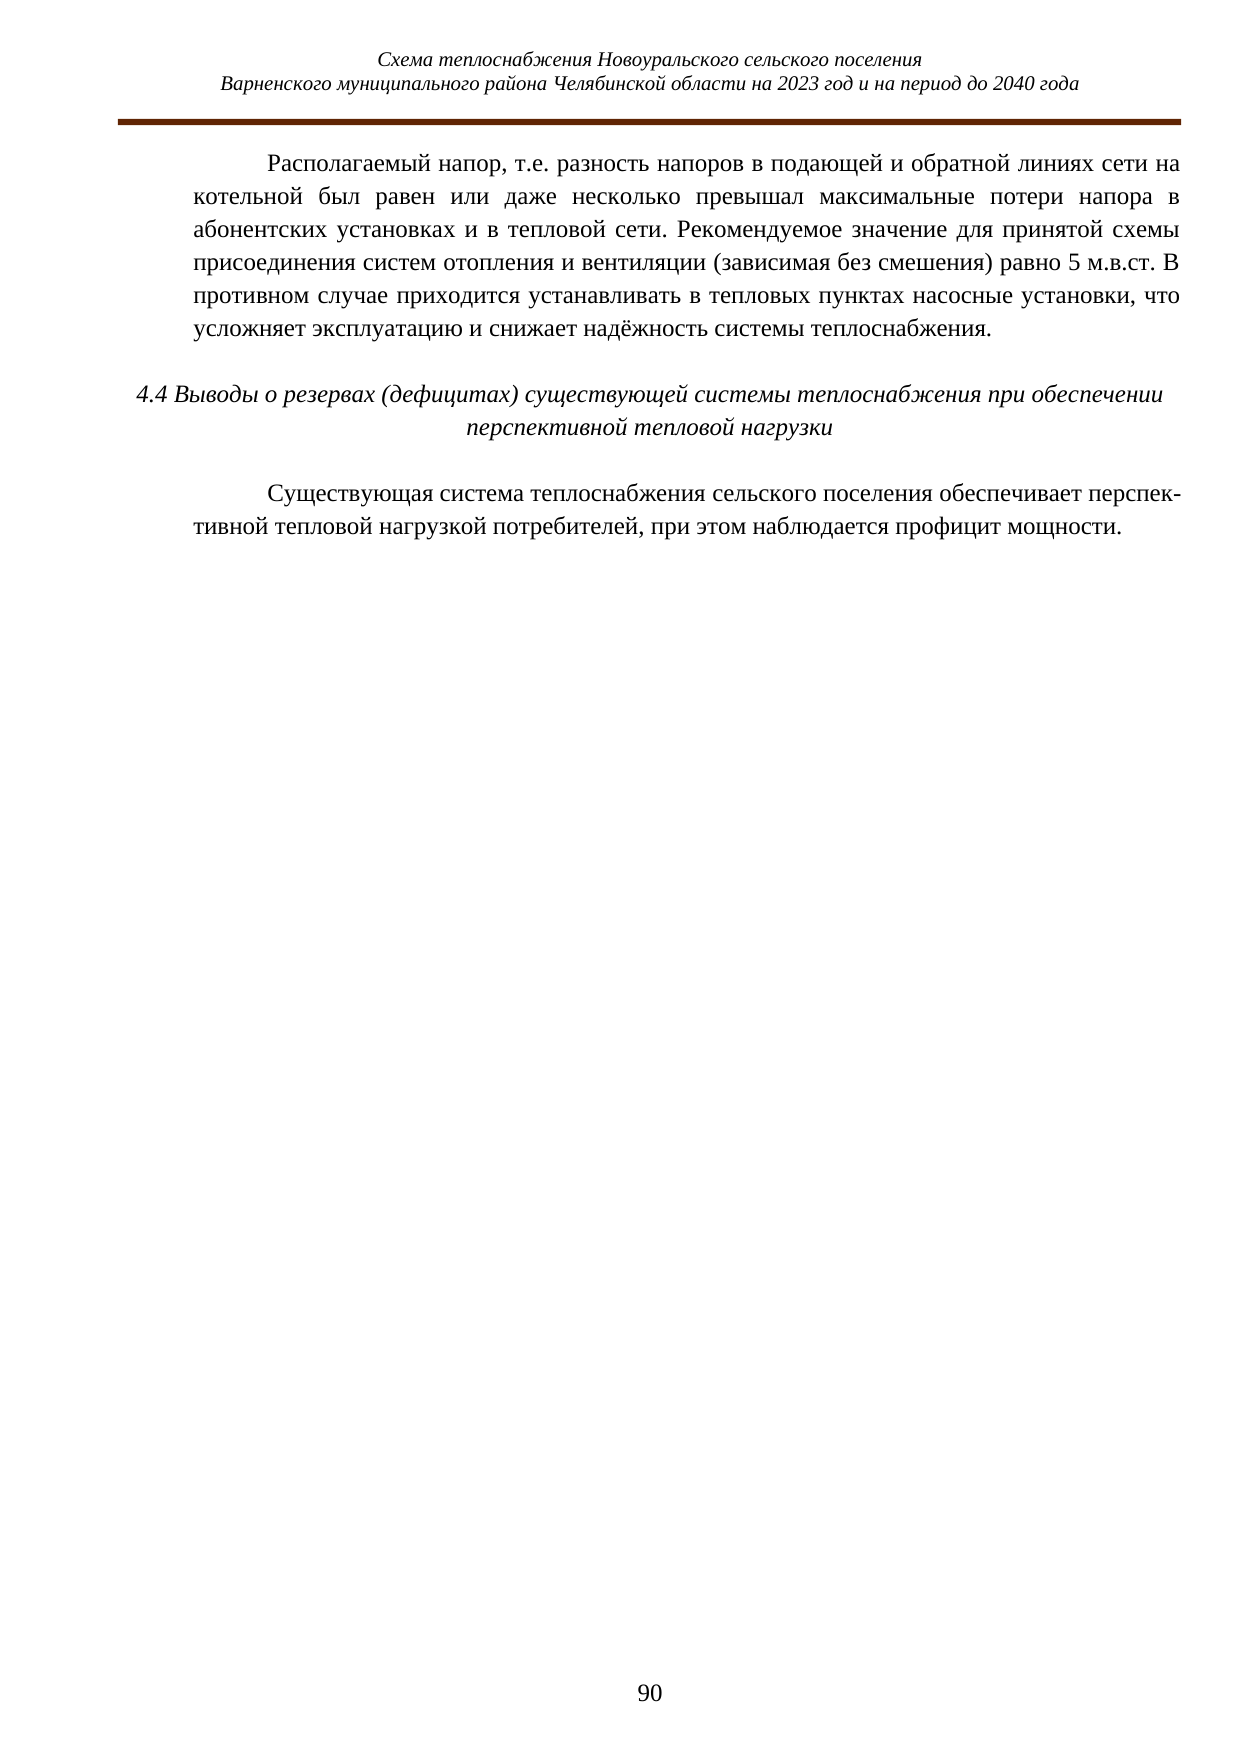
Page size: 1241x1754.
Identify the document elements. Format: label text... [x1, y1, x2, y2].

text Располагаемый напор, т.е. разность напоров в подающей и обратной линиях сети на котельной был равен или даже несколько превышал максимальные потери напора в абонентских установках и в тепловой сети. Рекомендуемое значение для принятой схемы присоединения систем отопления и вентиляции (зависимая без смешения) равно 5 м.в.ст. В противном случае приходится устанавливать в тепловых пунктах насосные установки, что усложняет эксплуатацию и снижает надёжность системы теплоснабжения. [193, 148, 1181, 342]
subtitle 4.4 Выводы о резервах (дефицитах) существующей системы теплоснабжения при обеспечении перспективной тепловой нагрузки [118, 379, 1181, 441]
text Существующая система теплоснабжения сельского поселения обеспечивает перспективной тепловой нагрузкой потребителей, при этом наблюдается профицит мощности. [193, 478, 1181, 540]
